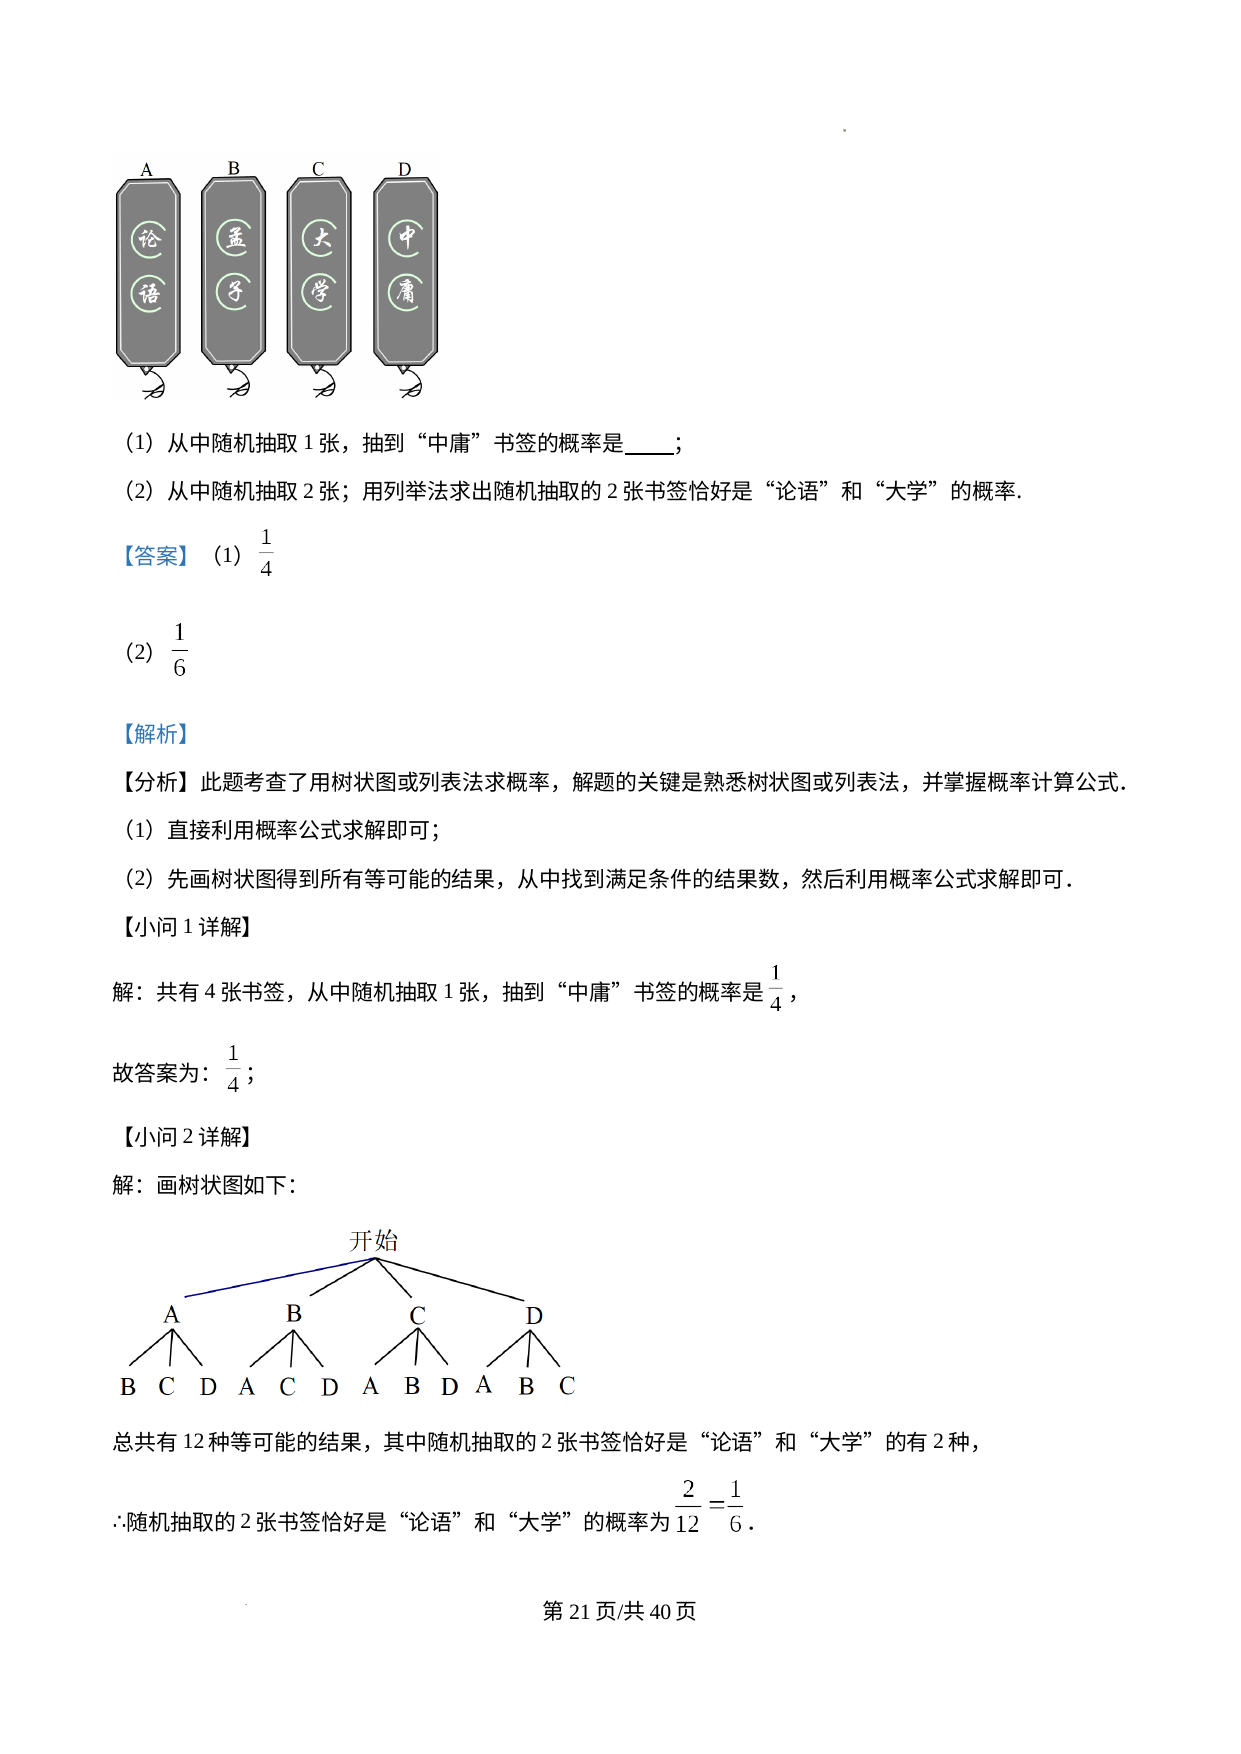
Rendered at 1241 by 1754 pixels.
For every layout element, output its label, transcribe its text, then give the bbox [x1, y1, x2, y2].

text （2）从中随机抽取2张；用列举法求出随机抽取的2张书签恰好是“论语”和“大学”的概率. [112, 474, 1128, 506]
text ∴随机抽取的2张书签恰好是“论语”和“大学”的概率为． [112, 1472, 1128, 1570]
text 解：画树状图如下： [112, 1168, 1128, 1201]
text 【小问1详解】 [112, 910, 1128, 942]
text 【小问2详解】 [112, 1120, 1128, 1152]
text （1）直接利用概率公式求解即可； [112, 813, 1128, 846]
picture [112, 1220, 583, 1408]
text 【解析】 [112, 716, 1128, 749]
text 解：共有4张书签，从中随机抽取1张，抽到“中庸”书签的概率是， [112, 958, 1128, 1023]
text （1）从中随机抽取1张，抽到“中庸”书签的概率是 ； [112, 426, 1128, 458]
text （2） [112, 603, 1128, 701]
text 故答案为：； [112, 1039, 1128, 1104]
picture [112, 153, 441, 403]
text 【答案】（1） [112, 522, 1128, 587]
text 总共有12种等可能的结果，其中随机抽取的2张书签恰好是“论语”和“大学”的有2种， [112, 1424, 1128, 1457]
text 【分析】此题考查了用树状图或列表法求概率，解题的关键是熟悉树状图或列表法，并掌握概率计算公式． [112, 765, 1128, 797]
text （2）先画树状图得到所有等可能的结果，从中找到满足条件的结果数，然后利用概率公式求解即可． [112, 861, 1128, 894]
